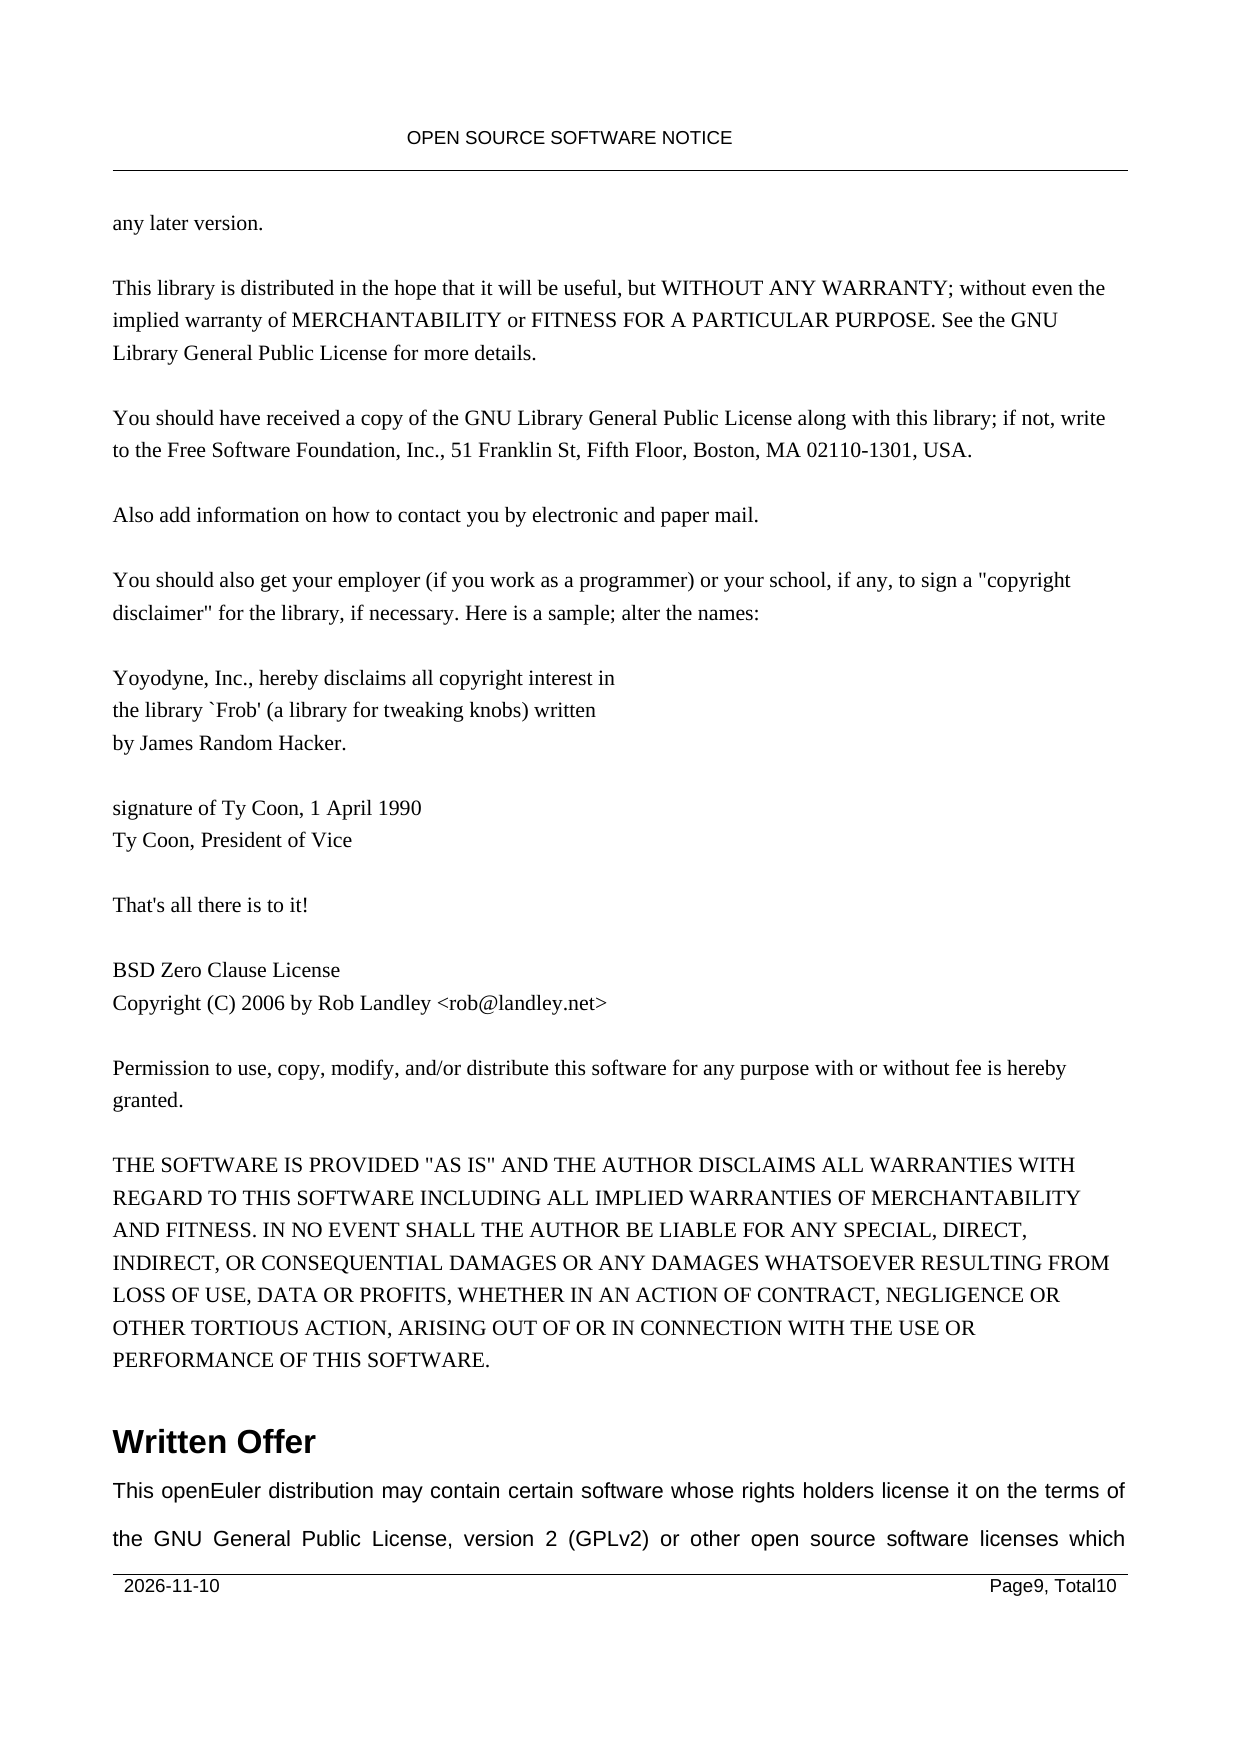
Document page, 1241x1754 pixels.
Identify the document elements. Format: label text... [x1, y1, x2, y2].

text Written Offer [112, 1409, 1128, 1474]
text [112, 1474, 1128, 1555]
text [112, 206, 1128, 1409]
